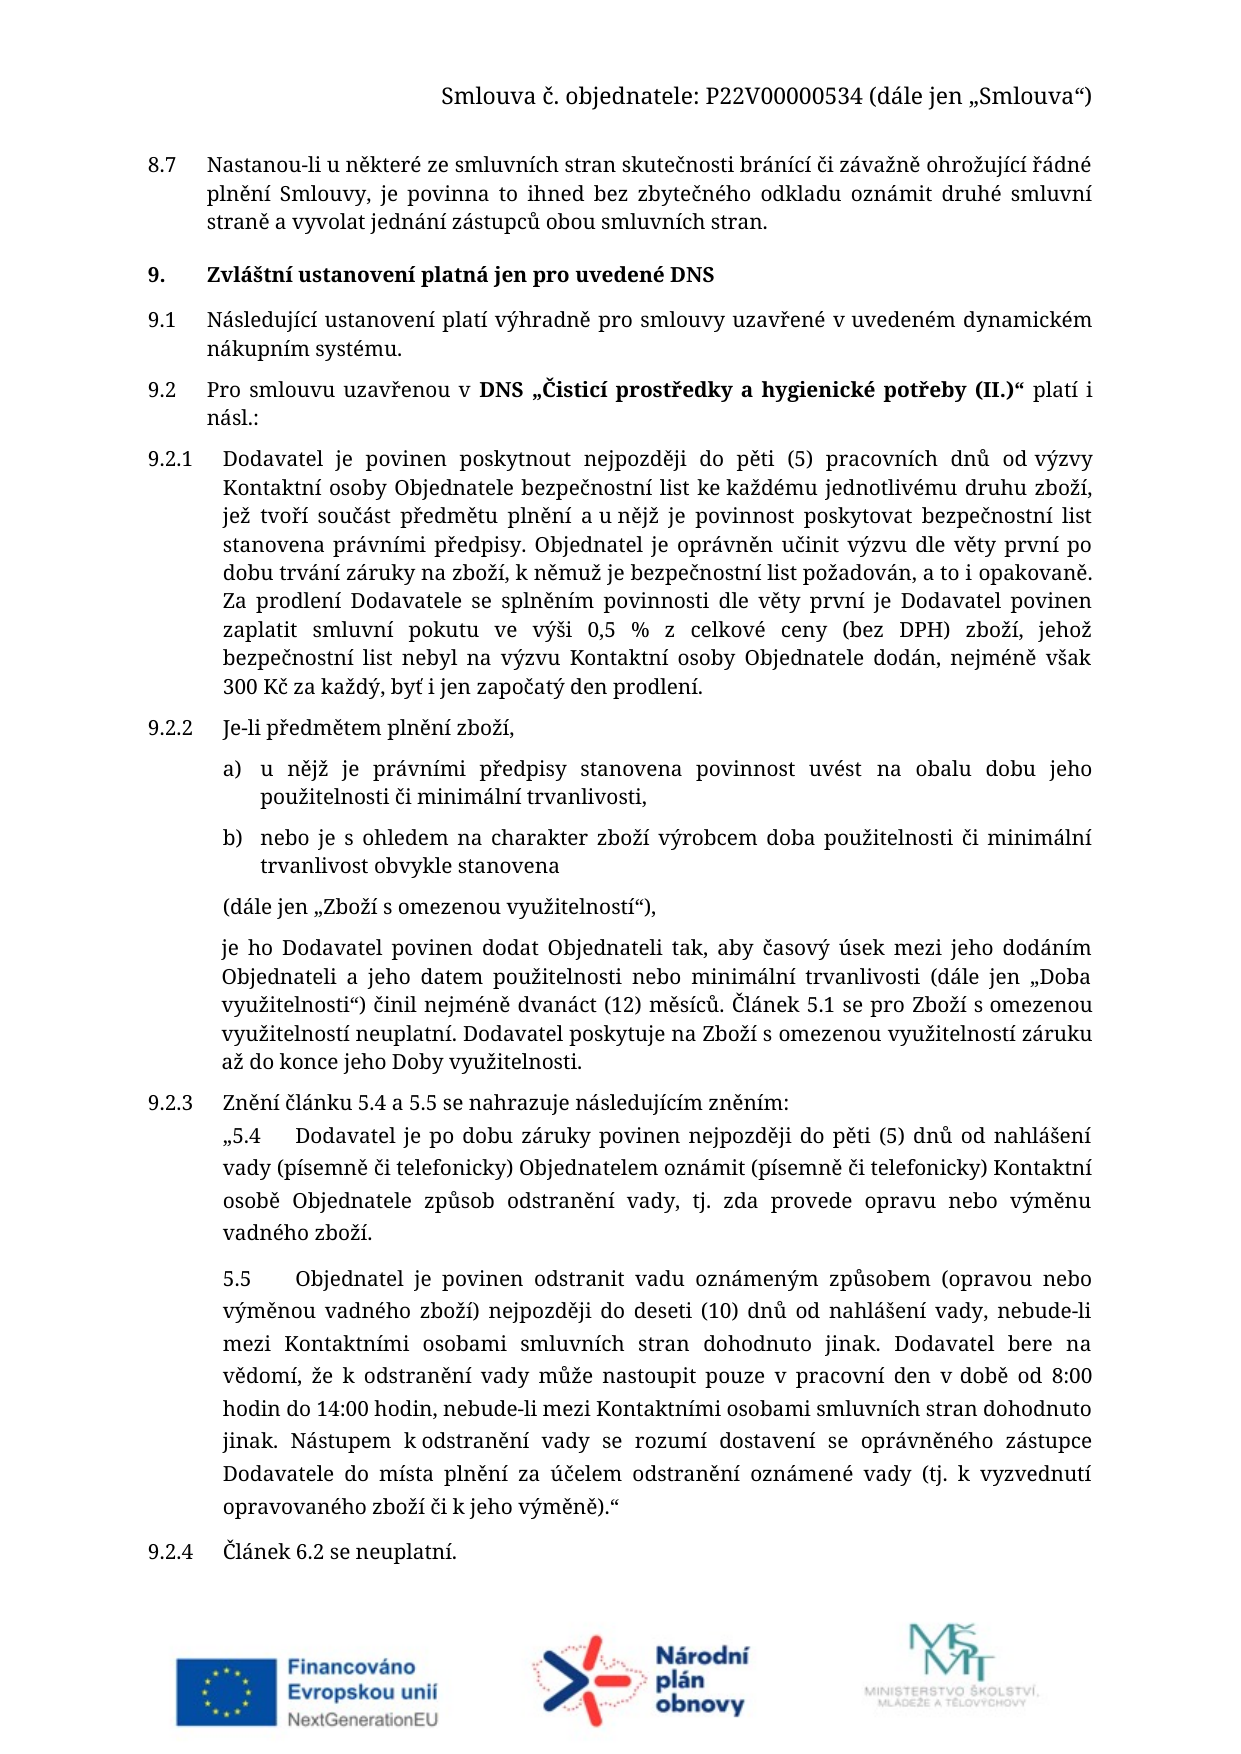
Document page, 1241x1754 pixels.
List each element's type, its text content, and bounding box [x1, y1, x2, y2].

list u nějž je právními předpisy stanovena povinnost uvést na obalu dobu jeho použitelnosti či minimální trvanlivosti, [223, 754, 1093, 811]
text je ho Dodavatel povinen dodat Objednateli tak, aby časový úsek mezi jeho dodáním Objednateli a jeho datem použitelnosti nebo minimální trvanlivosti (dále jen „Doba využitelnosti“) činil nejméně dvanáct (12) měsíců. Článek 5.1 se pro Zboží s omezenou využitelností neuplatní. Dodavatel poskytuje na Zboží s omezenou využitelností záruku až do konce jeho Doby využitelnosti. [221, 933, 1093, 1076]
list Článek 6.2 se neuplatní. [148, 1537, 1093, 1565]
list nebo je s ohledem na charakter zboží výrobcem doba použitelnosti či minimální trvanlivost obvykle stanovena [223, 823, 1093, 880]
list „5.4 Dodavatel je po dobu záruky povinen nejpozději do pěti (5) dnů od nahlášení vady (písemně či telefonicky) Objednatelem oznámit (písemně či telefonicky) Kontaktní osobě Objednatele způsob odstranění vady, tj. zda provede opravu nebo výměnu vadného zboží. [223, 1121, 1093, 1247]
list Je-li předmětem plnění zboží, [148, 713, 1093, 741]
picture [147, 1577, 1093, 1754]
text (dále jen „Zboží s omezenou využitelností“), [223, 892, 1093, 921]
list Zvláštní ustanovení platná jen pro uvedené DNS [148, 261, 1093, 289]
list Následující ustanovení platí výhradně pro smlouvy uzavřené v uvedeném dynamickém nákupním systému. [148, 306, 1093, 362]
list Nastanou-li u některé ze smluvních stran skutečnosti bránící či závažně ohrožující řádné plnění Smlouvy, je povinna to ihned bez zbytečného odkladu oznámit druhé smluvní straně a vyvolat jednání zástupců obou smluvních stran. [148, 150, 1093, 236]
list 5.5 Objednatel je povinen odstranit vadu oznámeným způsobem (opravou nebo výměnou vadného zboží) nejpozději do deseti (10) dnů od nahlášení vady, nebude-li mezi Kontaktními osobami smluvních stran dohodnuto jinak. Dodavatel bere na vědomí, že k odstranění vady může nastoupit pouze v pracovní den v době od 8:00 hodin do 14:00 hodin, nebude-li mezi Kontaktními osobami smluvních stran dohodnuto jinak. Nástupem k odstranění vady se rozumí dostavení se oprávněného zástupce Dodavatele do místa plnění za účelem odstranění oznámené vady (tj. k vyzvednutí opravovaného zboží či k jeho výměně).“ [223, 1264, 1093, 1520]
list Dodavatel je povinen poskytnout nejpozději do pěti (5) pracovních dnů od výzvy Kontaktní osoby Objednatele bezpečnostní list ke každému jednotlivému druhu zboží, jež tvoří součást předmětu plnění a u nějž je povinnost poskytovat bezpečnostní list stanovena právními předpisy. Objednatel je oprávněn učinit výzvu dle věty první po dobu trvání záruky na zboží, k němuž je bezpečnostní list požadován, a to i opakovaně. Za prodlení Dodavatele se splněním povinnosti dle věty první je Dodavatel povinen zaplatit smluvní pokutu ve výši 0,5 % z celkové ceny (bez DPH) zboží, jehož bezpečnostní list nebyl na výzvu Kontaktní osoby Objednatele dodán, nejméně však 300 Kč za každý, byť i jen započatý den prodlení. [148, 444, 1093, 700]
list Pro smlouvu uzavřenou v DNS „Čisticí prostředky a hygienické potřeby (II.)“ platí i násl.: [148, 375, 1093, 432]
list Znění článku 5.4 a 5.5 se nahrazuje následujícím zněním: [148, 1088, 1093, 1117]
